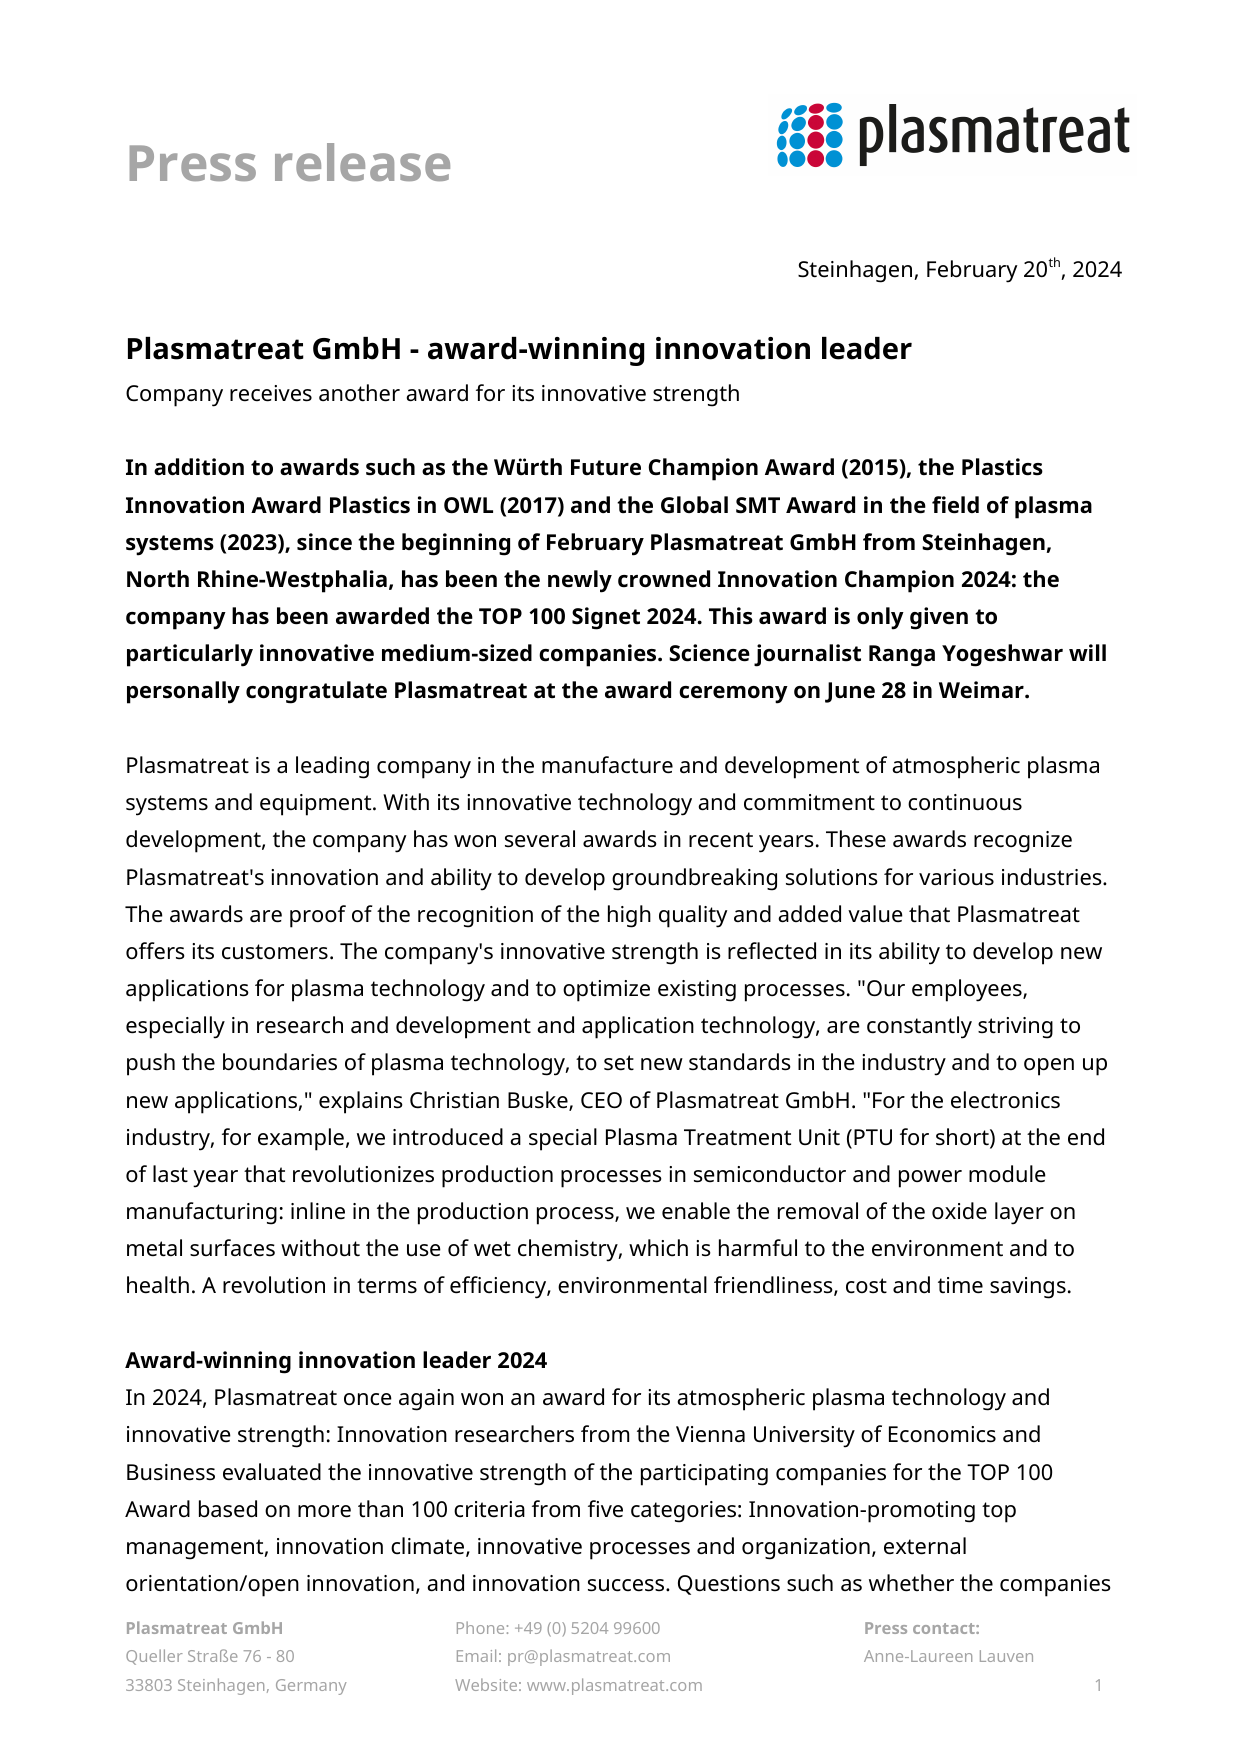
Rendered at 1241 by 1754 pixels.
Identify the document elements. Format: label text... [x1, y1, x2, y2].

text Plasmatreat GmbH - award-winning innovation leader [125, 328, 1122, 368]
text Award-winning innovation leader 2024 [125, 1345, 1122, 1375]
text Plasmatreat is a leading company in the manufacture and development of atmospheric plasma systems and equipment. With its innovative technology and commitment to continuous development, the company has won several awards in recent years. These awards recognize Plasmatreat's innovation and ability to develop groundbreaking solutions for various industries. The awards are proof of the recognition of the high quality and added value that Plasmatreat offers its customers. The company's innovative strength is reflected in its ability to develop new applications for plasma technology and to optimize existing processes. "Our employees, especially in research and development and application technology, are constantly striving to push the boundaries of plasma technology, to set new standards in the industry and to open up new applications," explains Christian Buske, CEO of Plasmatreat GmbH. "For the electronics industry, for example, we introduced a special Plasma Treatment Unit (PTU for short) at the end of last year that revolutionizes production processes in semiconductor and power module manufacturing: inline in the production process, we enable the removal of the oxide layer on metal surfaces without the use of wet chemistry, which is harmful to the environment and to health. A revolution in terms of efficiency, environmental friendliness, cost and time savings. [125, 750, 1122, 1300]
text Company receives another award for its innovative strength [125, 378, 1122, 408]
text In addition to awards such as the Würth Future Champion Award (2015), the Plastics Innovation Award Plastics in OWL (2017) and the Global SMT Award in the field of plasma systems (2023), since the beginning of February Plasmatreat GmbH from Steinhagen, North Rhine-Westphalia, has been the newly crowned Innovation Champion 2024: the company has been awarded the TOP 100 Signet 2024. This award is only given to particularly innovative medium-sized companies. Science journalist Ranga Yogeshwar will personally congratulate Plasmatreat at the award ceremony on June 28 in Weimar. [125, 452, 1122, 705]
picture [768, 94, 1138, 176]
text Steinhagen, February 20th, 2024 [125, 254, 1122, 284]
